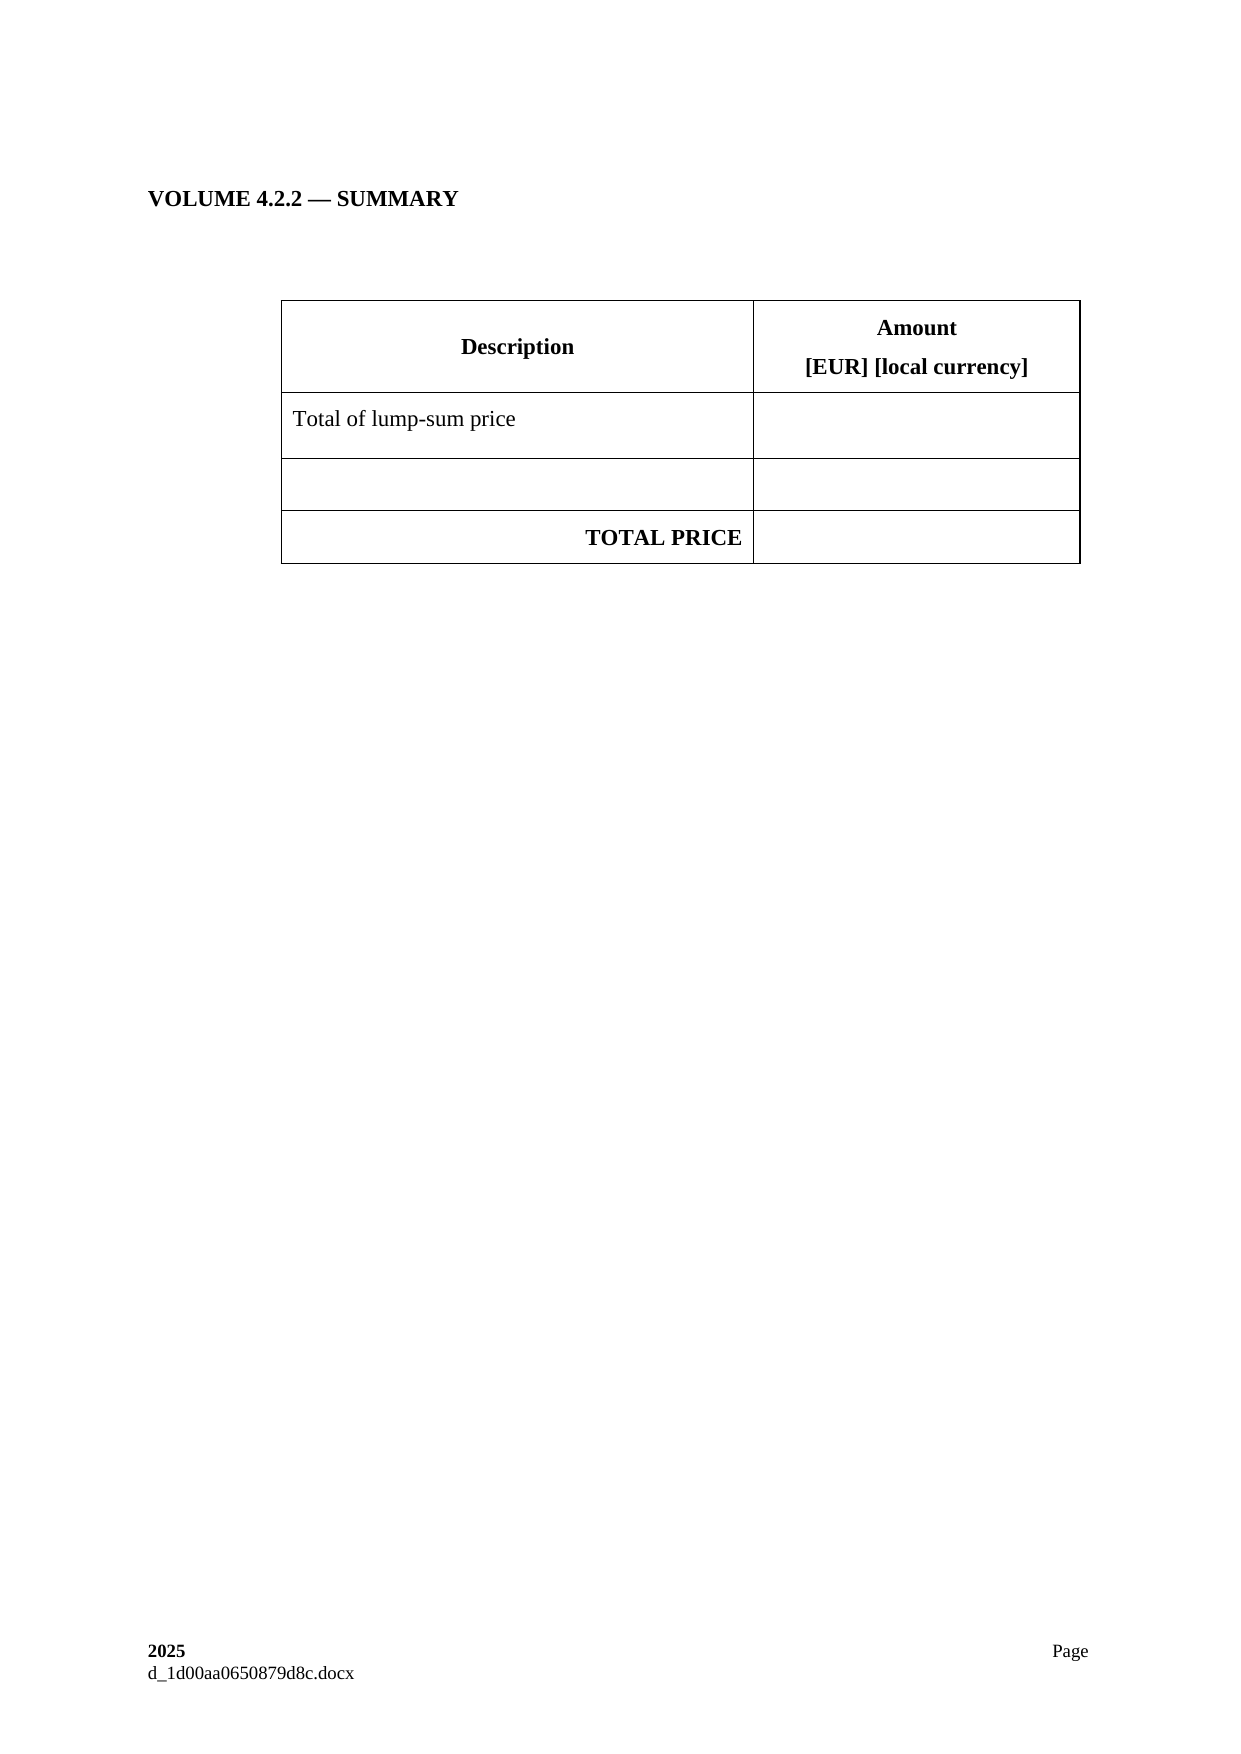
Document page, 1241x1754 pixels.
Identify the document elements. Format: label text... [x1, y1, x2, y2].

table_header Amount [EUR] [local currency] [754, 301, 1079, 392]
table_cell Total of lump-sum price [282, 393, 753, 458]
table_cell [754, 511, 1079, 562]
table_header Description [282, 301, 753, 392]
table_cell [754, 459, 1079, 510]
text VOLUME 4.2.2 — SUMMARY [148, 185, 1093, 211]
table_cell [282, 459, 753, 510]
table_cell TOTAL PRICE [282, 511, 753, 562]
table_cell [754, 393, 1079, 458]
